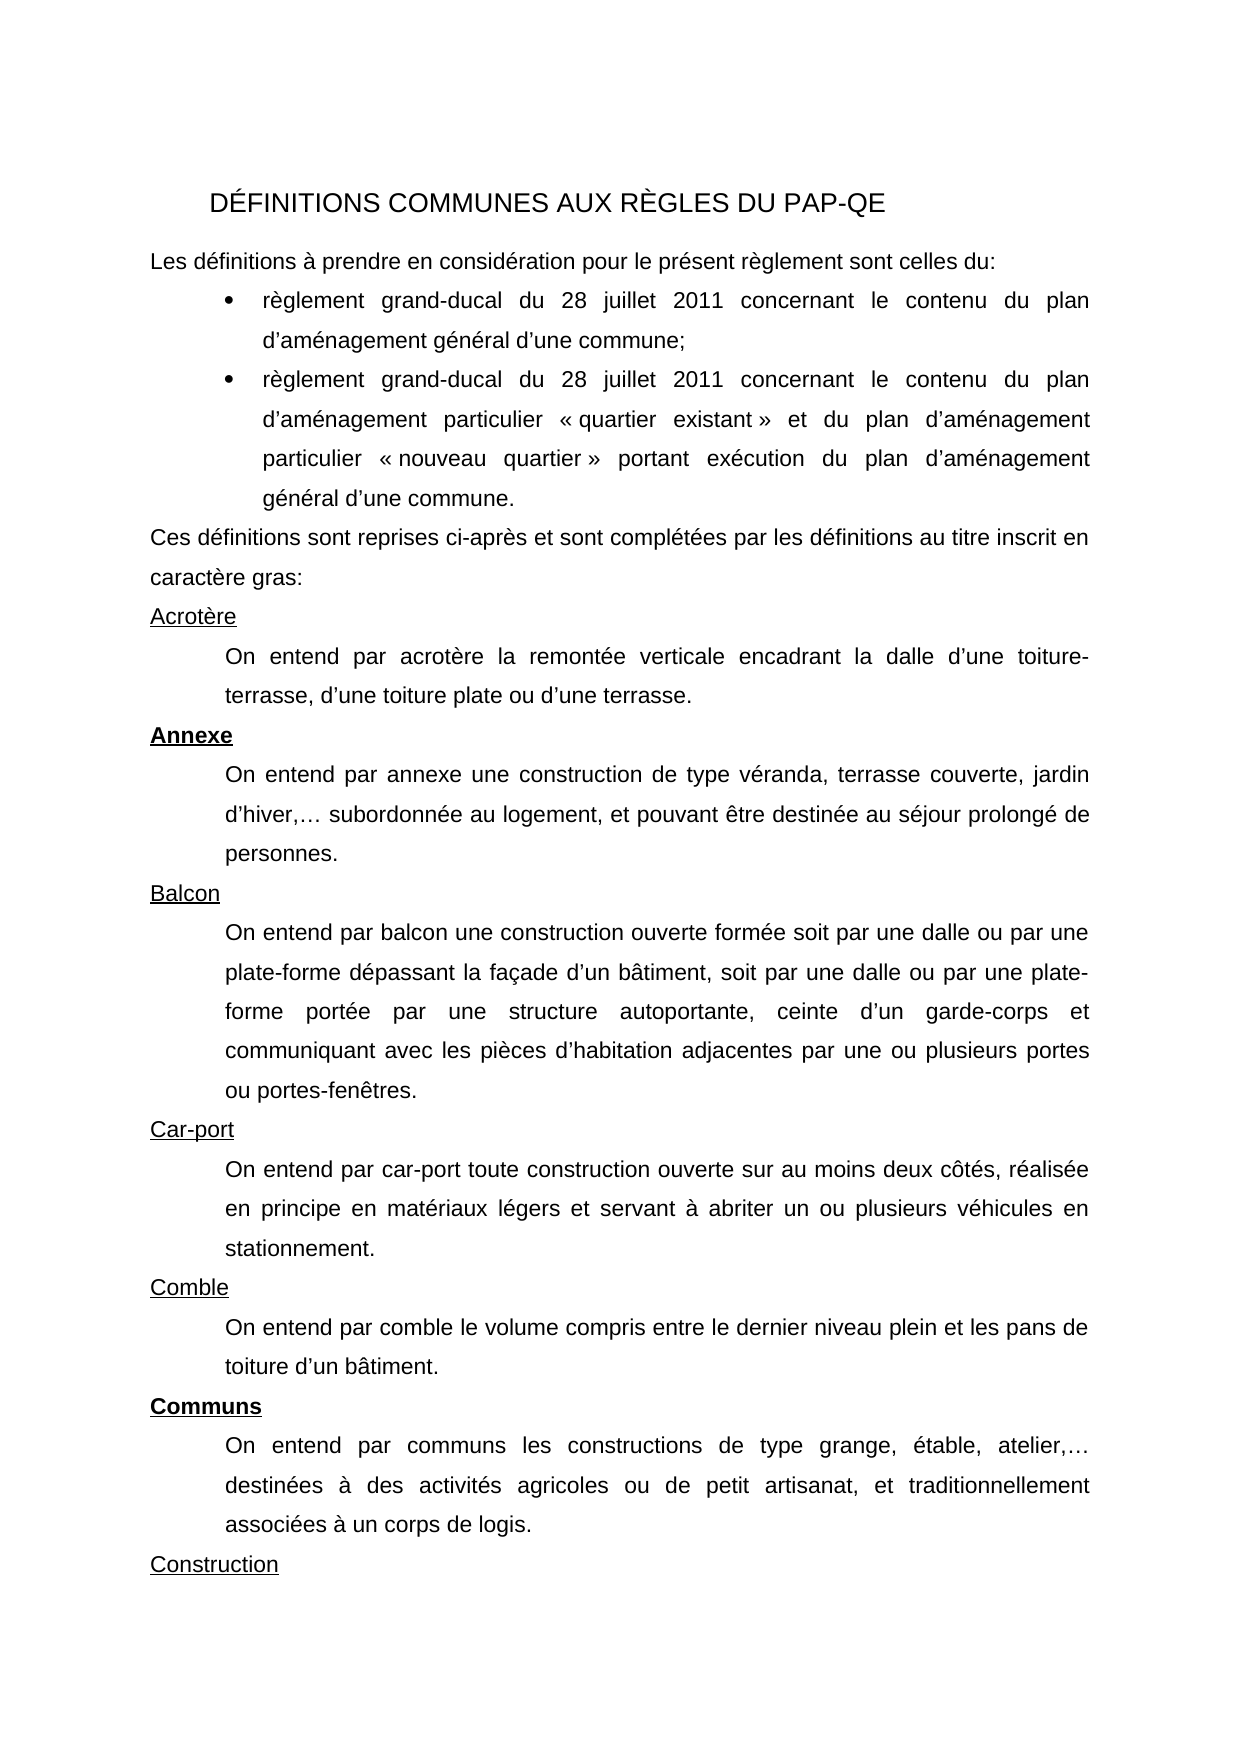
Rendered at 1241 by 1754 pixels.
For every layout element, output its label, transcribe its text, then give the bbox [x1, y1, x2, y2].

text On entend par acrotère la remontée verticale encadrant la dalle d’une toiture-terrasse, d’une toiture plate ou d’une terrasse. [225, 643, 1090, 708]
text Car-port [150, 1116, 1090, 1143]
text Annexe [150, 722, 1090, 748]
text On entend par balcon une construction ouverte formée soit par une dalle ou par une plate-forme dépassant la façade d’un bâtiment, soit par une dalle ou par une plate-forme portée par une structure autoportante, ceinte d’un garde-corps et communiquant avec les pièces d’habitation adjacentes par une ou plusieurs portes ou portes-fenêtres. [225, 919, 1090, 1103]
list règlement grand-ducal du 28 juillet 2011 concernant le contenu du plan d’aménagement général d’une commune; [225, 287, 1090, 353]
text Ces définitions sont reprises ci-après et sont complétées par les définitions au titre inscrit en caractère gras: [150, 524, 1090, 590]
text On entend par communs les constructions de type grange, étable, atelier,… destinées à des activités agricoles ou de petit artisanat, et traditionnellement associées à un corps de logis. [225, 1432, 1090, 1538]
text Construction [150, 1551, 1090, 1577]
text On entend par annexe une construction de type véranda, terrasse couverte, jardin d’hiver,… subordonnée au logement, et pouvant être destinée au séjour prolongé de personnes. [225, 761, 1090, 866]
text Les définitions à prendre en considération pour le présent règlement sont celles du: [150, 248, 1090, 274]
text On entend par car-port toute construction ouverte sur au moins deux côtés, réalisée en principe en matériaux légers et servant à abriter un ou plusieurs véhicules en stationnement. [225, 1156, 1090, 1261]
text Acrotère [150, 603, 1090, 629]
list règlement grand-ducal du 28 juillet 2011 concernant le contenu du plan d’aménagement particulier « quartier existant » et du plan d’aménagement particulier « nouveau quartier » portant exécution du plan d’aménagement général d’une commune. [225, 366, 1090, 511]
text Comble [150, 1274, 1090, 1301]
text Balcon [150, 879, 1090, 906]
text Communs [150, 1393, 1090, 1419]
title Définitions communes aux règles du PAP-QE [209, 187, 1090, 219]
text On entend par comble le volume compris entre le dernier niveau plein et les pans de toiture d’un bâtiment. [225, 1314, 1090, 1380]
